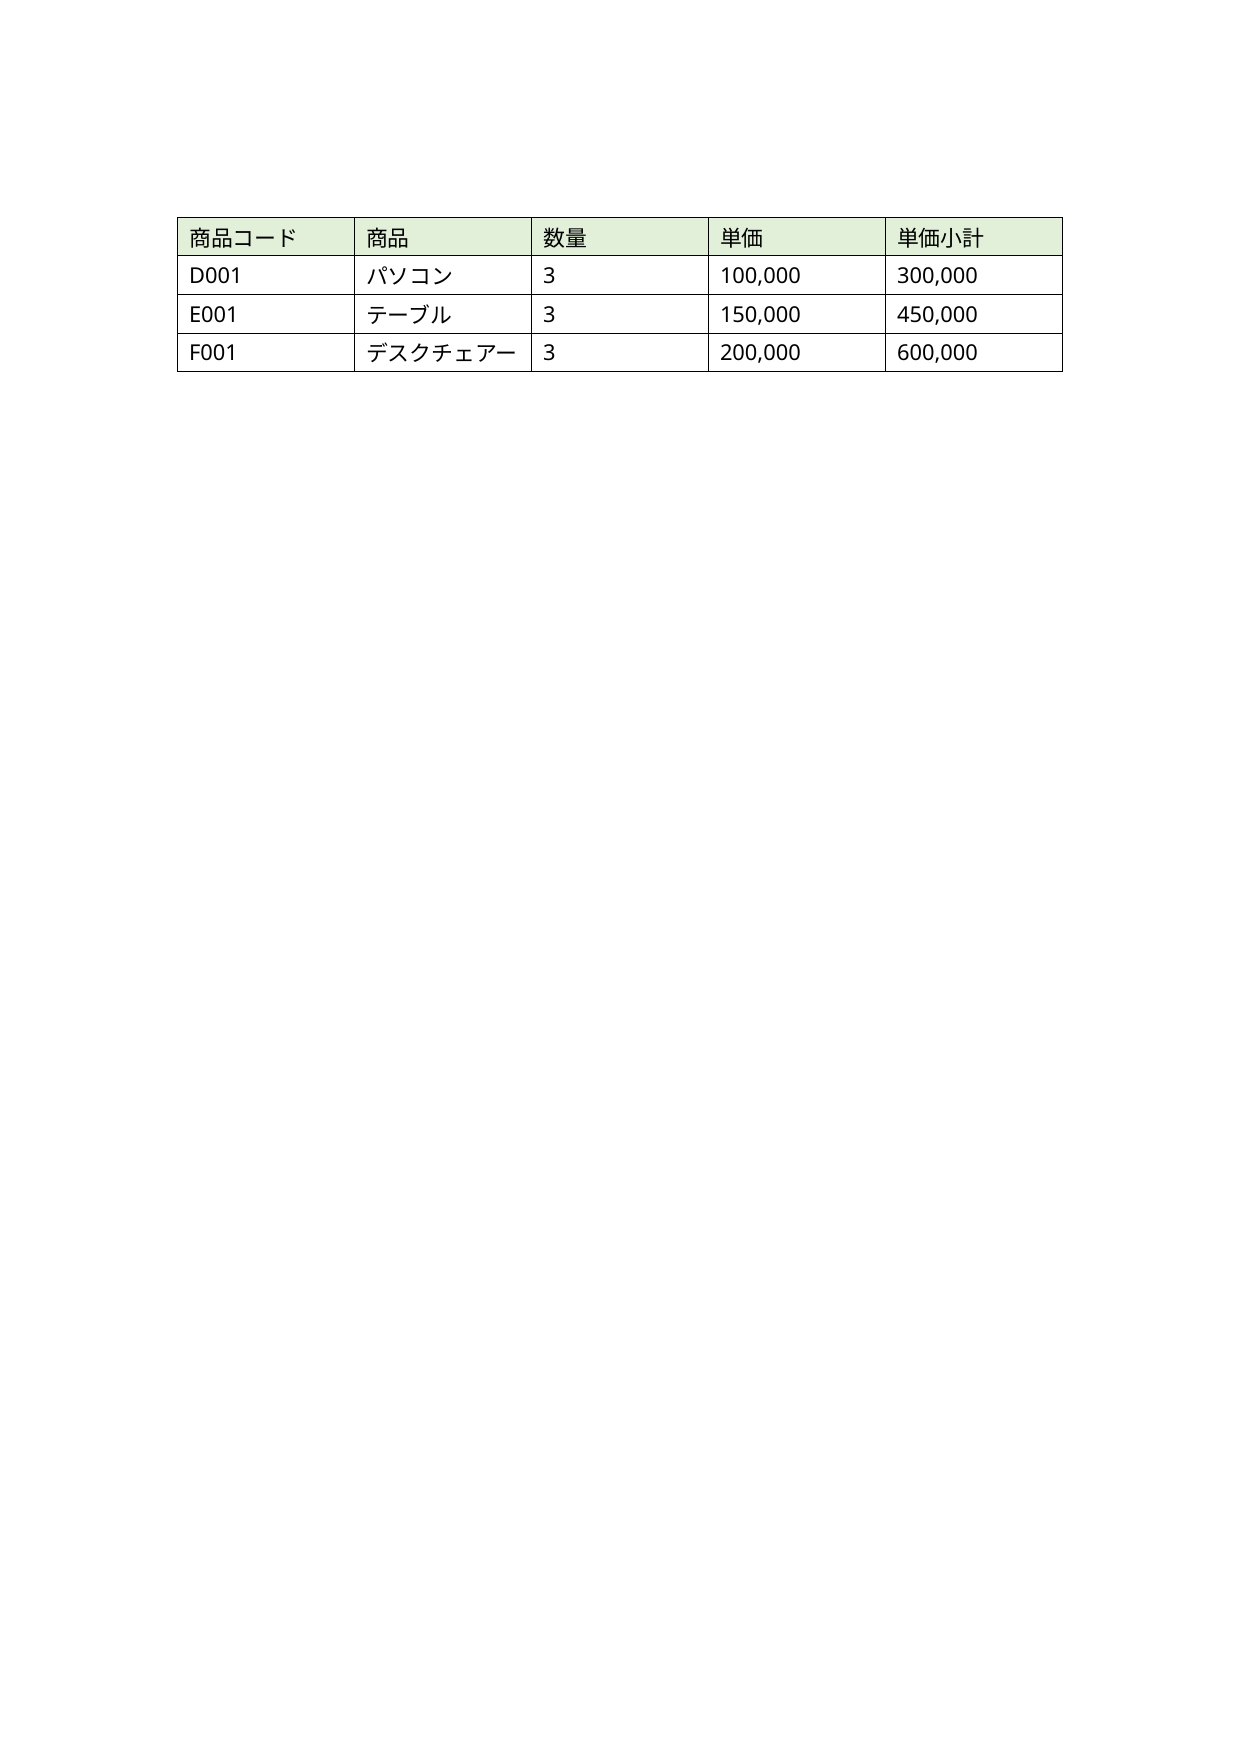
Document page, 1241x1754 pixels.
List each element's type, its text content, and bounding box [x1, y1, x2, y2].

table_cell パソコン [355, 256, 531, 294]
table_cell E001 [178, 295, 354, 332]
table_cell 150,000 [709, 295, 885, 332]
table_cell F001 [178, 334, 354, 371]
table_cell 3 [532, 295, 708, 332]
table_header 数量 [532, 218, 708, 255]
table_header 単価 [709, 218, 885, 255]
table_cell D001 [178, 256, 354, 294]
table_cell 3 [532, 256, 708, 294]
table_header 商品コード [178, 218, 354, 255]
table_cell 450,000 [886, 295, 1062, 332]
table_cell 200,000 [709, 334, 885, 371]
table_cell 300,000 [886, 256, 1062, 294]
table_cell 3 [532, 334, 708, 371]
table_cell デスクチェアー [355, 334, 531, 371]
table_cell 600,000 [886, 334, 1062, 371]
table_header 商品 [355, 218, 531, 255]
table_cell 100,000 [709, 256, 885, 294]
table_header 単価小計 [886, 218, 1062, 255]
table_cell テーブル [355, 295, 531, 332]
